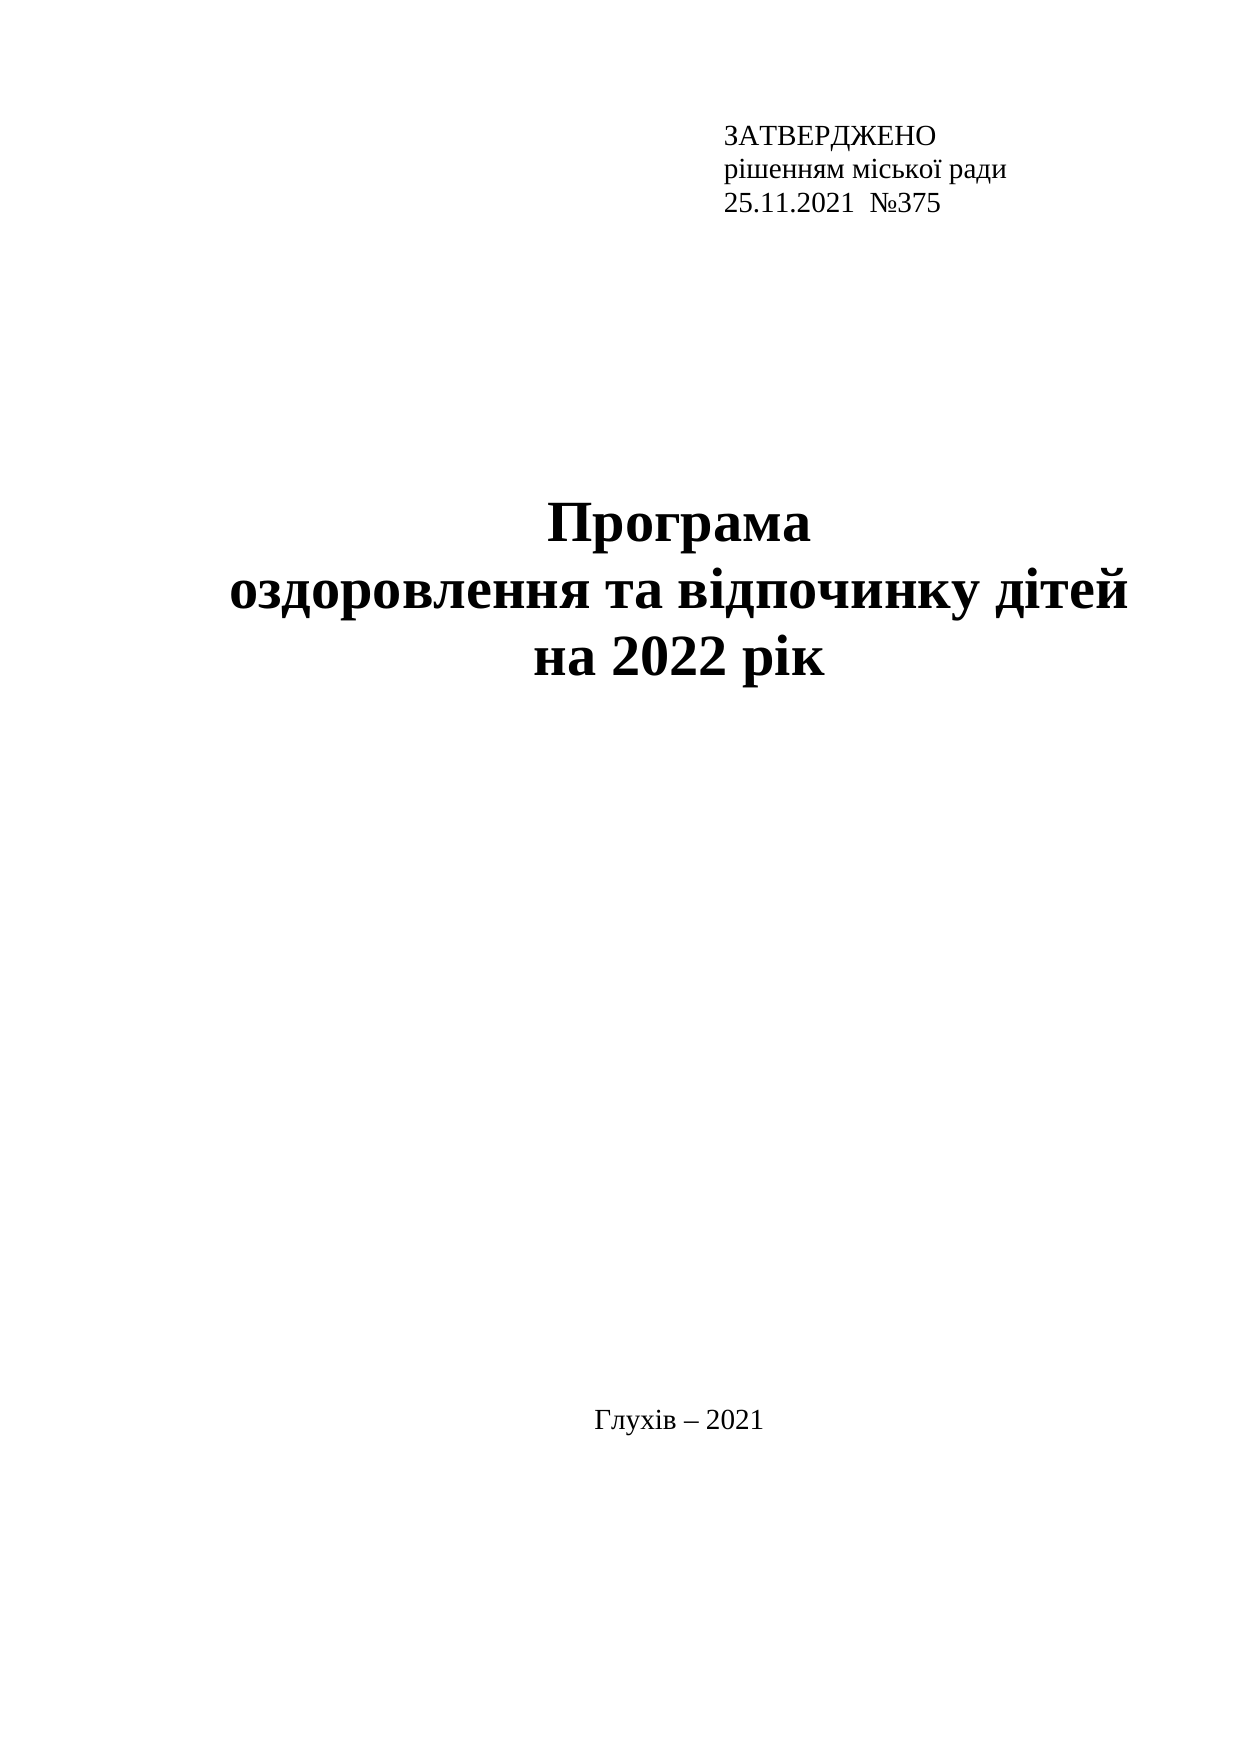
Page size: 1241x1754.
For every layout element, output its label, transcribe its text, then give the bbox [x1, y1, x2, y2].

text рішенням міської ради [723, 152, 1181, 185]
text на 2022 рік [177, 621, 1181, 688]
text 25.11.2021 №375 [723, 185, 1181, 219]
subtitle ЗАТВЕРДЖЕНО [723, 118, 1050, 152]
subtitle Глухів – 2021 [177, 1402, 1181, 1436]
text оздоровлення та відпочинку дітей [177, 554, 1181, 621]
text Програма [177, 487, 1181, 554]
